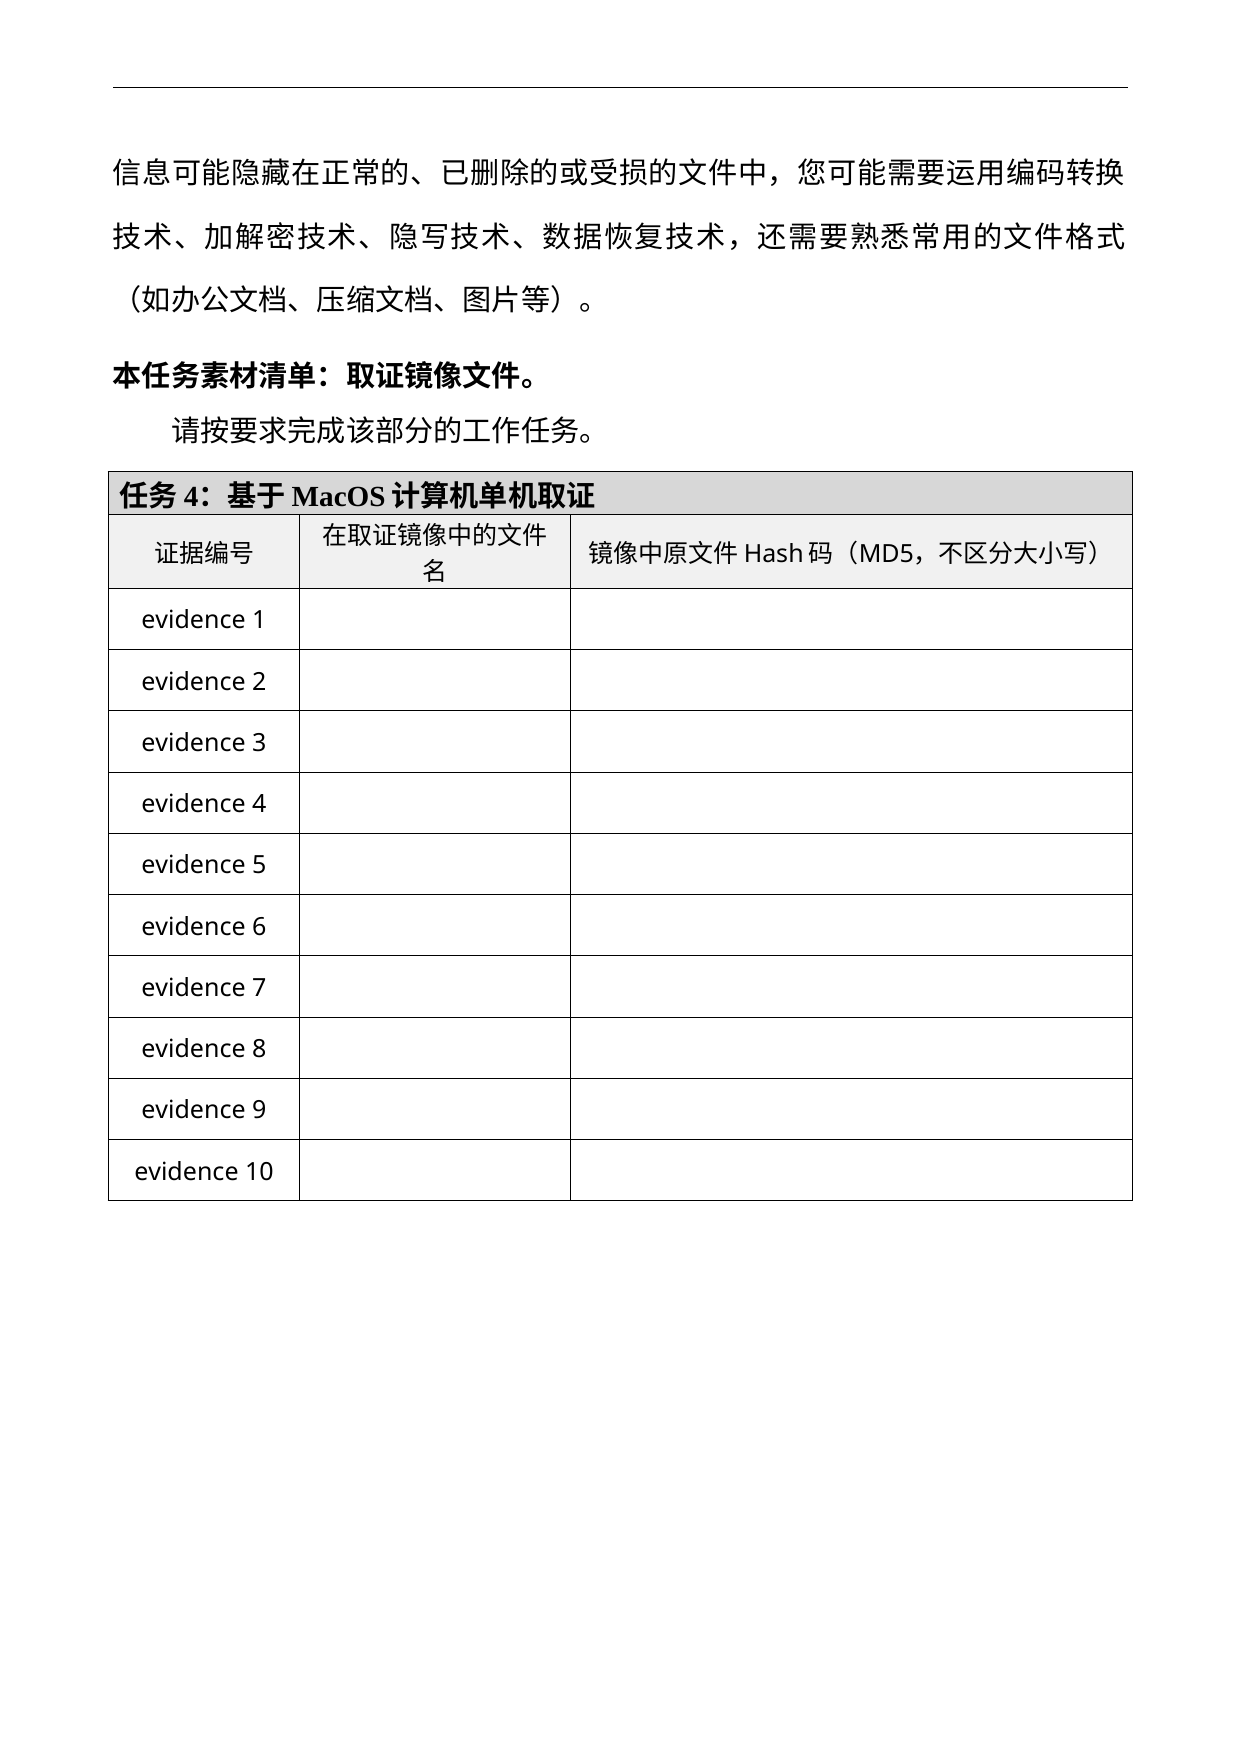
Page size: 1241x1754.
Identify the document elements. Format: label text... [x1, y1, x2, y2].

table_cell [571, 895, 1132, 955]
table_cell [571, 1140, 1132, 1200]
table_cell [571, 1018, 1132, 1078]
table_cell 镜像中原文件Hash码（MD5，不区分大小写） [571, 515, 1132, 588]
table_cell evidence 9 [109, 1079, 299, 1139]
table_cell [300, 650, 570, 710]
table_cell [300, 1140, 570, 1200]
table_cell [571, 773, 1132, 833]
table_cell [300, 895, 570, 955]
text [112, 150, 1128, 319]
table_cell evidence 3 [109, 711, 299, 772]
table_cell evidence 7 [109, 956, 299, 1017]
table_cell [300, 711, 570, 772]
table_cell 在取证镜像中的文件名 [300, 515, 570, 588]
table_cell [571, 1079, 1132, 1139]
text 请按要求完成该部分的工作任务。 [112, 408, 1128, 450]
table_cell 证据编号 [109, 515, 299, 588]
table_cell evidence 5 [109, 834, 299, 894]
table_cell [300, 1018, 570, 1078]
table_cell [300, 956, 570, 1017]
table_cell [571, 834, 1132, 894]
table_cell [300, 834, 570, 894]
subtitle 本任务素材清单：取证镜像文件。 [112, 353, 1128, 395]
table_cell [571, 589, 1132, 649]
table_cell [300, 589, 570, 649]
table_cell evidence 2 [109, 650, 299, 710]
table_cell [571, 711, 1132, 772]
table_cell evidence 1 [109, 589, 299, 649]
table_cell [571, 956, 1132, 1017]
table_cell evidence 4 [109, 773, 299, 833]
table_cell [300, 1079, 570, 1139]
table_cell [571, 650, 1132, 710]
table_cell evidence 10 [109, 1140, 299, 1200]
table_header 任务4：基于MacOS计算机单机取证 [109, 472, 1132, 514]
table_cell evidence 8 [109, 1018, 299, 1078]
table_cell evidence 6 [109, 895, 299, 955]
table_cell [300, 773, 570, 833]
